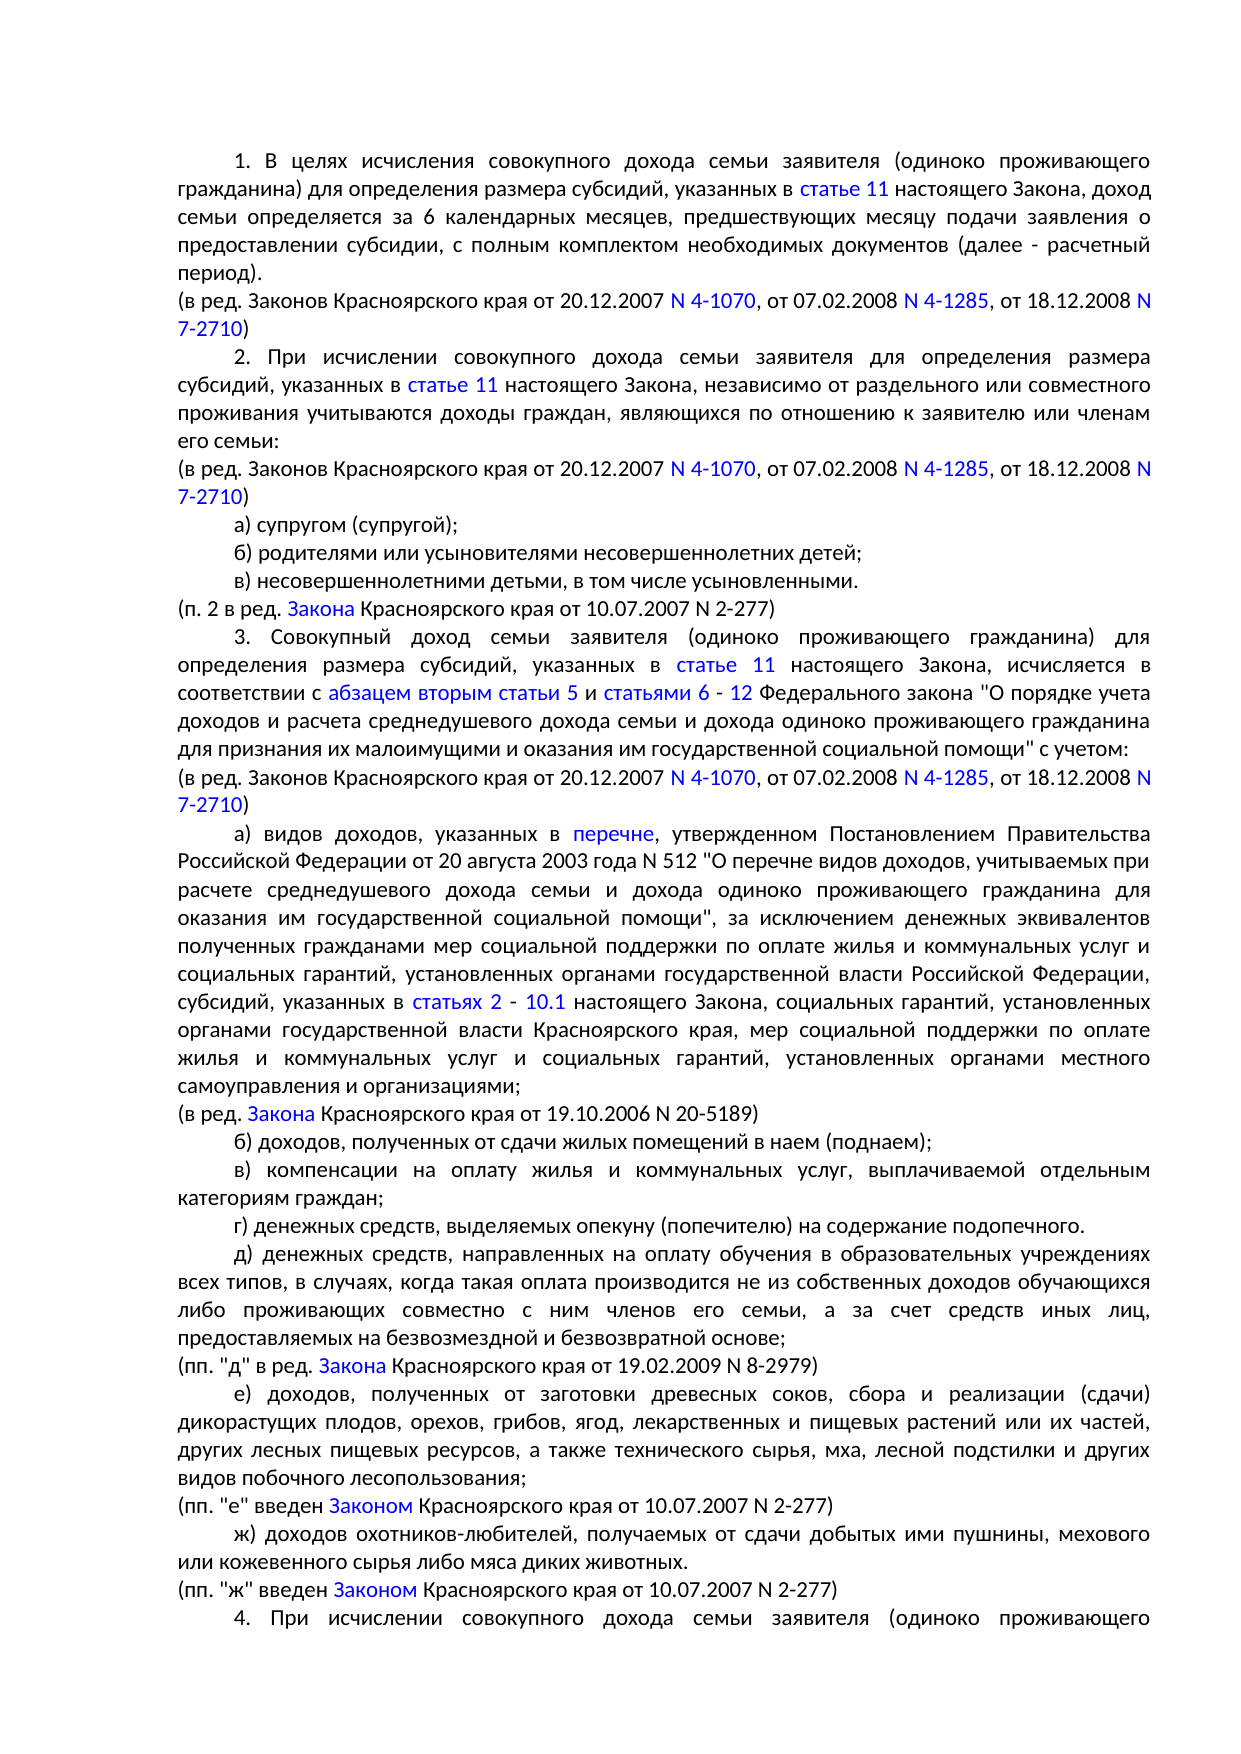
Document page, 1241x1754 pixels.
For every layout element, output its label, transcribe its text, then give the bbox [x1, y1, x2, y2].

text 3. Совокупный доход семьи заявителя (одиноко проживающего гражданина) для определения размера субсидий, указанных в статье 11 настоящего Закона, исчисляется в соответствии с абзацем вторым статьи 5 и статьями 6 - 12 Федерального закона "О порядке учета доходов и расчета среднедушевого дохода семьи и дохода одиноко проживающего гражданина для признания их малоимущими и оказания им государственной социальной помощи" с учетом: [177, 622, 1152, 763]
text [177, 1603, 1152, 1631]
text в) несовершеннолетними детьми, в том числе усыновленными. [177, 566, 1152, 594]
text (пп. "е" введен Законом Красноярского края от 10.07.2007 N 2-277) [177, 1491, 1152, 1519]
text а) видов доходов, указанных в перечне, утвержденном Постановлением Правительства Российской Федерации от 20 августа 2003 года N 512 "О перечне видов доходов, учитываемых при расчете среднедушевого дохода семьи и дохода одиноко проживающего гражданина для оказания им государственной социальной помощи", за исключением денежных эквивалентов полученных гражданами мер социальной поддержки по оплате жилья и коммунальных услуг и социальных гарантий, установленных органами государственной власти Российской Федерации, субсидий, указанных в статьях 2 - 10.1 настоящего Закона, социальных гарантий, установленных органами государственной власти Красноярского края, мер социальной поддержки по оплате жилья и коммунальных услуг и социальных гарантий, установленных органами местного самоуправления и организациями; [177, 819, 1152, 1099]
text ж) доходов охотников-любителей, получаемых от сдачи добытых ими пушнины, мехового или кожевенного сырья либо мяса диких животных. [177, 1519, 1152, 1575]
text б) родителями или усыновителями несовершеннолетних детей; [177, 538, 1152, 566]
text (п. 2 в ред. Закона Красноярского края от 10.07.2007 N 2-277) [177, 594, 1152, 622]
text 1. В целях исчисления совокупного дохода семьи заявителя (одиноко проживающего гражданина) для определения размера субсидий, указанных в статье 11 настоящего Закона, доход семьи определяется за 6 календарных месяцев, предшествующих месяцу подачи заявления о предоставлении субсидии, с полным комплектом необходимых документов (далее - расчетный период). [177, 146, 1152, 286]
text 2. При исчислении совокупного дохода семьи заявителя для определения размера субсидий, указанных в статье 11 настоящего Закона, независимо от раздельного или совместного проживания учитываются доходы граждан, являющихся по отношению к заявителю или членам его семьи: [177, 342, 1152, 454]
text (в ред. Законов Красноярского края от 20.12.2007 N 4-1070, от 07.02.2008 N 4-1285, от 18.12.2008 N 7-2710) [177, 454, 1152, 510]
text в) компенсации на оплату жилья и коммунальных услуг, выплачиваемой отдельным категориям граждан; [177, 1155, 1152, 1211]
text г) денежных средств, выделяемых опекуну (попечителю) на содержание подопечного. [177, 1211, 1152, 1239]
text (в ред. Законов Красноярского края от 20.12.2007 N 4-1070, от 07.02.2008 N 4-1285, от 18.12.2008 N 7-2710) [177, 763, 1152, 819]
text (пп. "ж" введен Законом Красноярского края от 10.07.2007 N 2-277) [177, 1575, 1152, 1603]
text (пп. "д" в ред. Закона Красноярского края от 19.02.2009 N 8-2979) [177, 1351, 1152, 1379]
text е) доходов, полученных от заготовки древесных соков, сбора и реализации (сдачи) дикорастущих плодов, орехов, грибов, ягод, лекарственных и пищевых растений или их частей, других лесных пищевых ресурсов, а также технического сырья, мха, лесной подстилки и других видов побочного лесопользования; [177, 1379, 1152, 1491]
text (в ред. Закона Красноярского края от 19.10.2006 N 20-5189) [177, 1099, 1152, 1127]
text а) супругом (супругой); [177, 510, 1152, 538]
text б) доходов, полученных от сдачи жилых помещений в наем (поднаем); [177, 1127, 1152, 1155]
text д) денежных средств, направленных на оплату обучения в образовательных учреждениях всех типов, в случаях, когда такая оплата производится не из собственных доходов обучающихся либо проживающих совместно с ним членов его семьи, а за счет средств иных лиц, предоставляемых на безвозмездной и безвозвратной основе; [177, 1239, 1152, 1351]
text (в ред. Законов Красноярского края от 20.12.2007 N 4-1070, от 07.02.2008 N 4-1285, от 18.12.2008 N 7-2710) [177, 286, 1152, 342]
